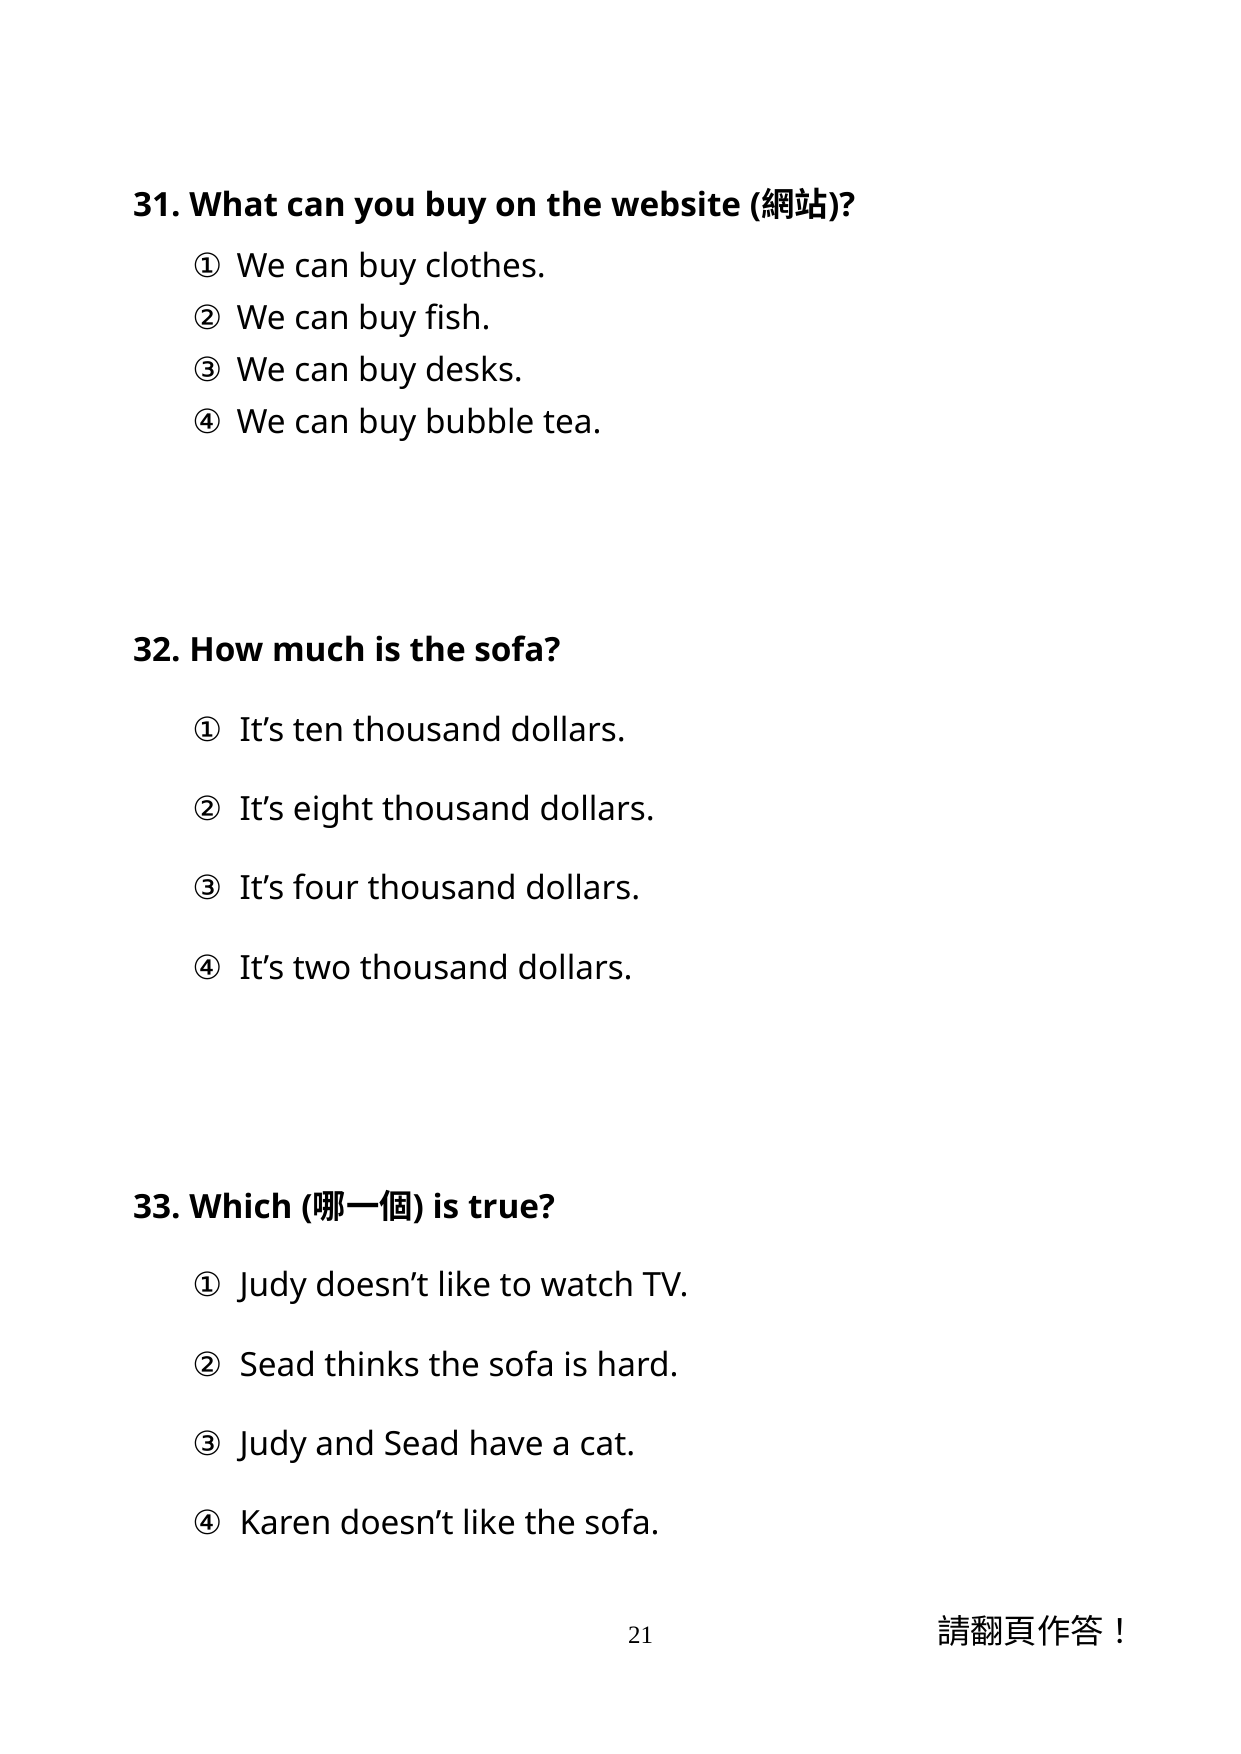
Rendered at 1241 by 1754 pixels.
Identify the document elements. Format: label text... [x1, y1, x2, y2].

list Karen doesn’t like the sofa. [192, 1482, 1122, 1561]
text 32. How much is the sofa? [133, 609, 1122, 688]
list We can buy clothes. [192, 241, 1122, 287]
list It’s eight thousand dollars. [192, 768, 1122, 847]
list Judy doesn’t like to watch TV. [192, 1244, 1122, 1323]
list It’s two thousand dollars. [192, 926, 1122, 1006]
list It’s four thousand dollars. [192, 847, 1122, 926]
text 33. Which (哪一個) is true? [133, 1164, 989, 1244]
list We can buy fish. [192, 294, 1122, 339]
list It’s ten thousand dollars. [192, 688, 1122, 768]
list We can buy desks. [192, 346, 1122, 391]
text 31. What can you buy on the website (網站)? [133, 162, 1122, 241]
list We can buy bubble tea. [192, 398, 1122, 443]
list Judy and Sead have a cat. [192, 1403, 1122, 1482]
list Sead thinks the sofa is hard. [192, 1323, 1122, 1403]
